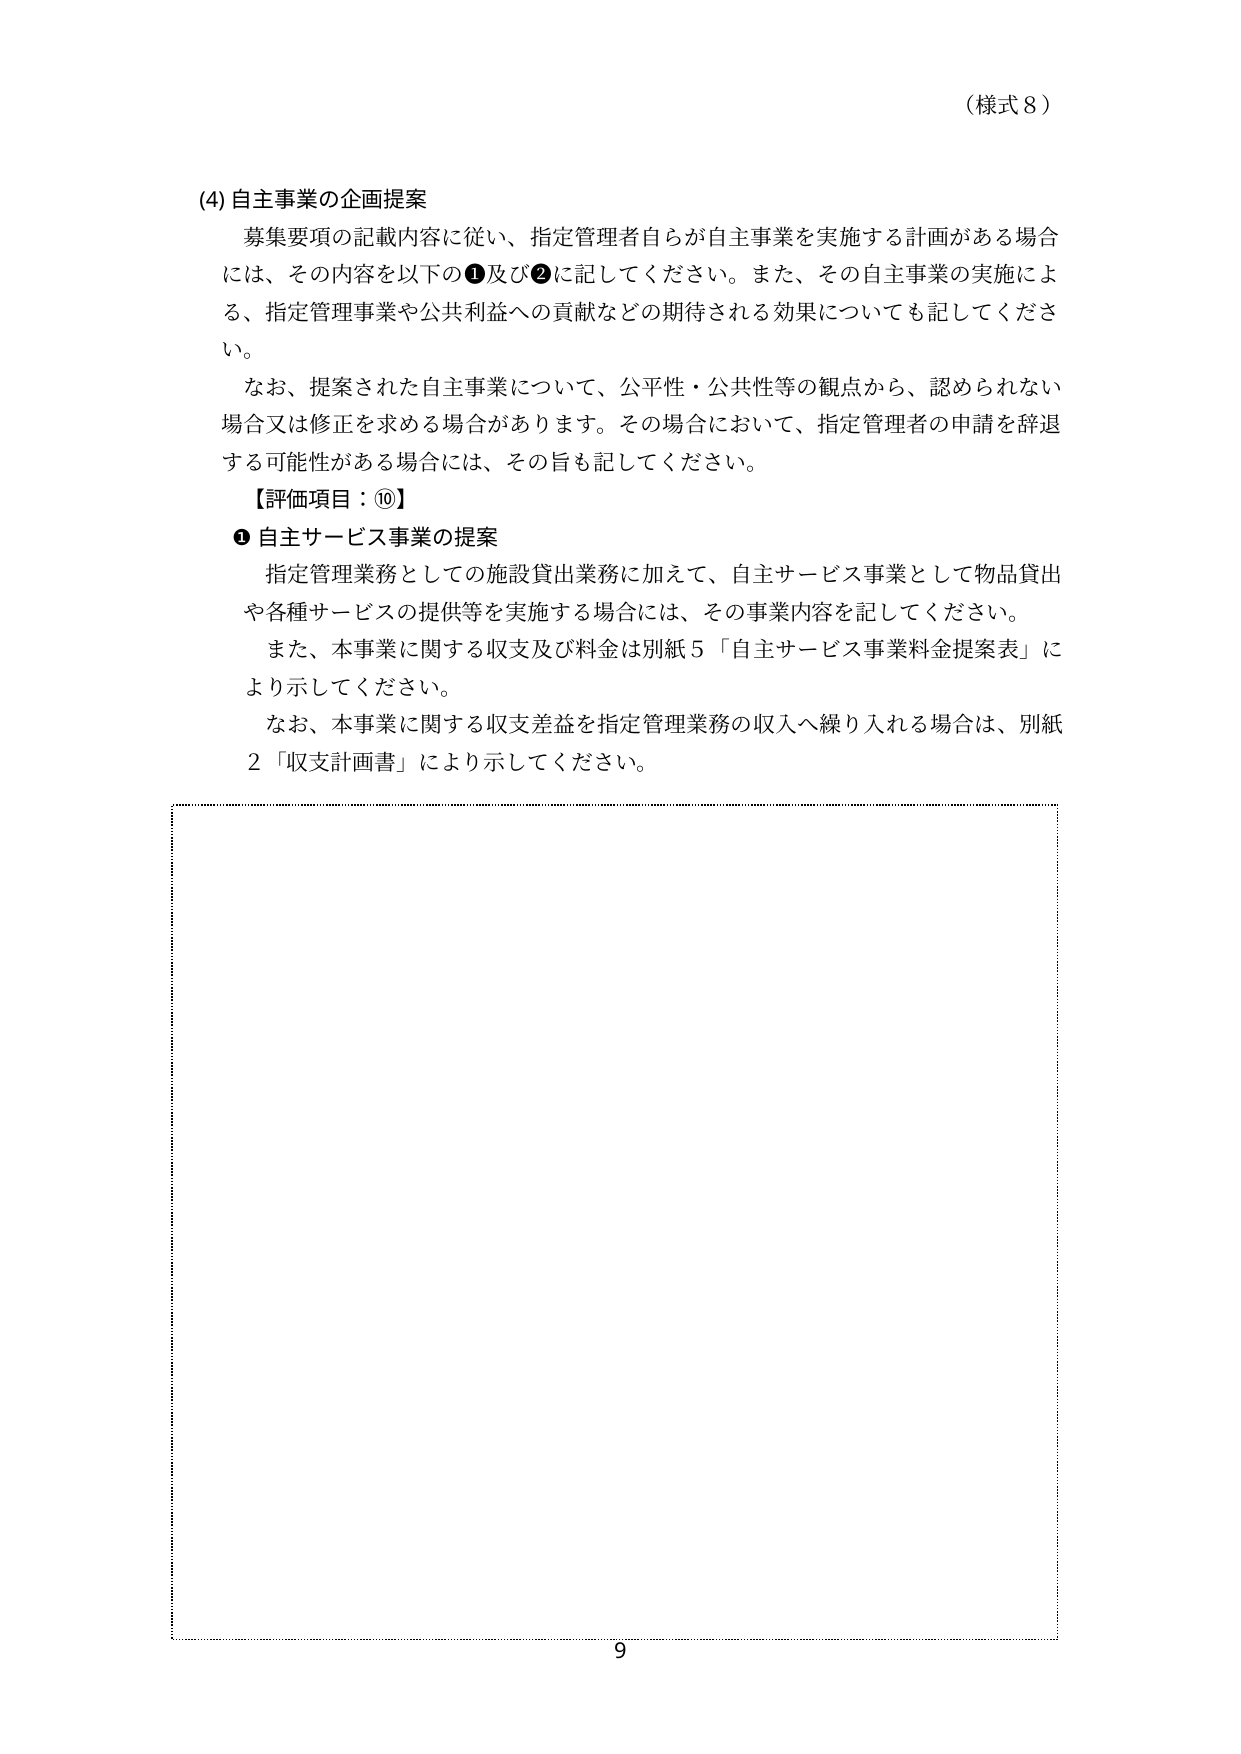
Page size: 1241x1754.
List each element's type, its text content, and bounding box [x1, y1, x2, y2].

text 募集要項の記載内容に従い、指定管理者自らが自主事業を実施する計画がある場合には、その内容を以下の❶及び❷に記してください。また、その自主事業の実施による、指定管理事業や公共利益への貢献などの期待される効果についても記してください。 [221, 217, 1063, 367]
text 指定管理業務としての施設貸出業務に加えて、自主サービス事業として物品貸出や各種サービスの提供等を実施する場合には、その事業内容を記してください。 [243, 554, 1063, 629]
text 【評価項目：⑩】 [177, 479, 1063, 517]
text なお、提案された自主事業について、公平性・公共性等の観点から、認められない場合又は修正を求める場合があります。その場合において、指定管理者の申請を辞退する可能性がある場合には、その旨も記してください。 [221, 367, 1063, 479]
text なお、本事業に関する収支差益を指定管理業務の収入へ繰り入れる場合は、別紙２「収支計画書」により示してください。 [243, 704, 1063, 779]
text ❶ 自主サービス事業の提案 [177, 517, 1063, 554]
text (4) 自主事業の企画提案 [177, 179, 1063, 217]
text また、本事業に関する収支及び料金は別紙５「自主サービス事業料金提案表」により示してください。 [243, 629, 1063, 704]
